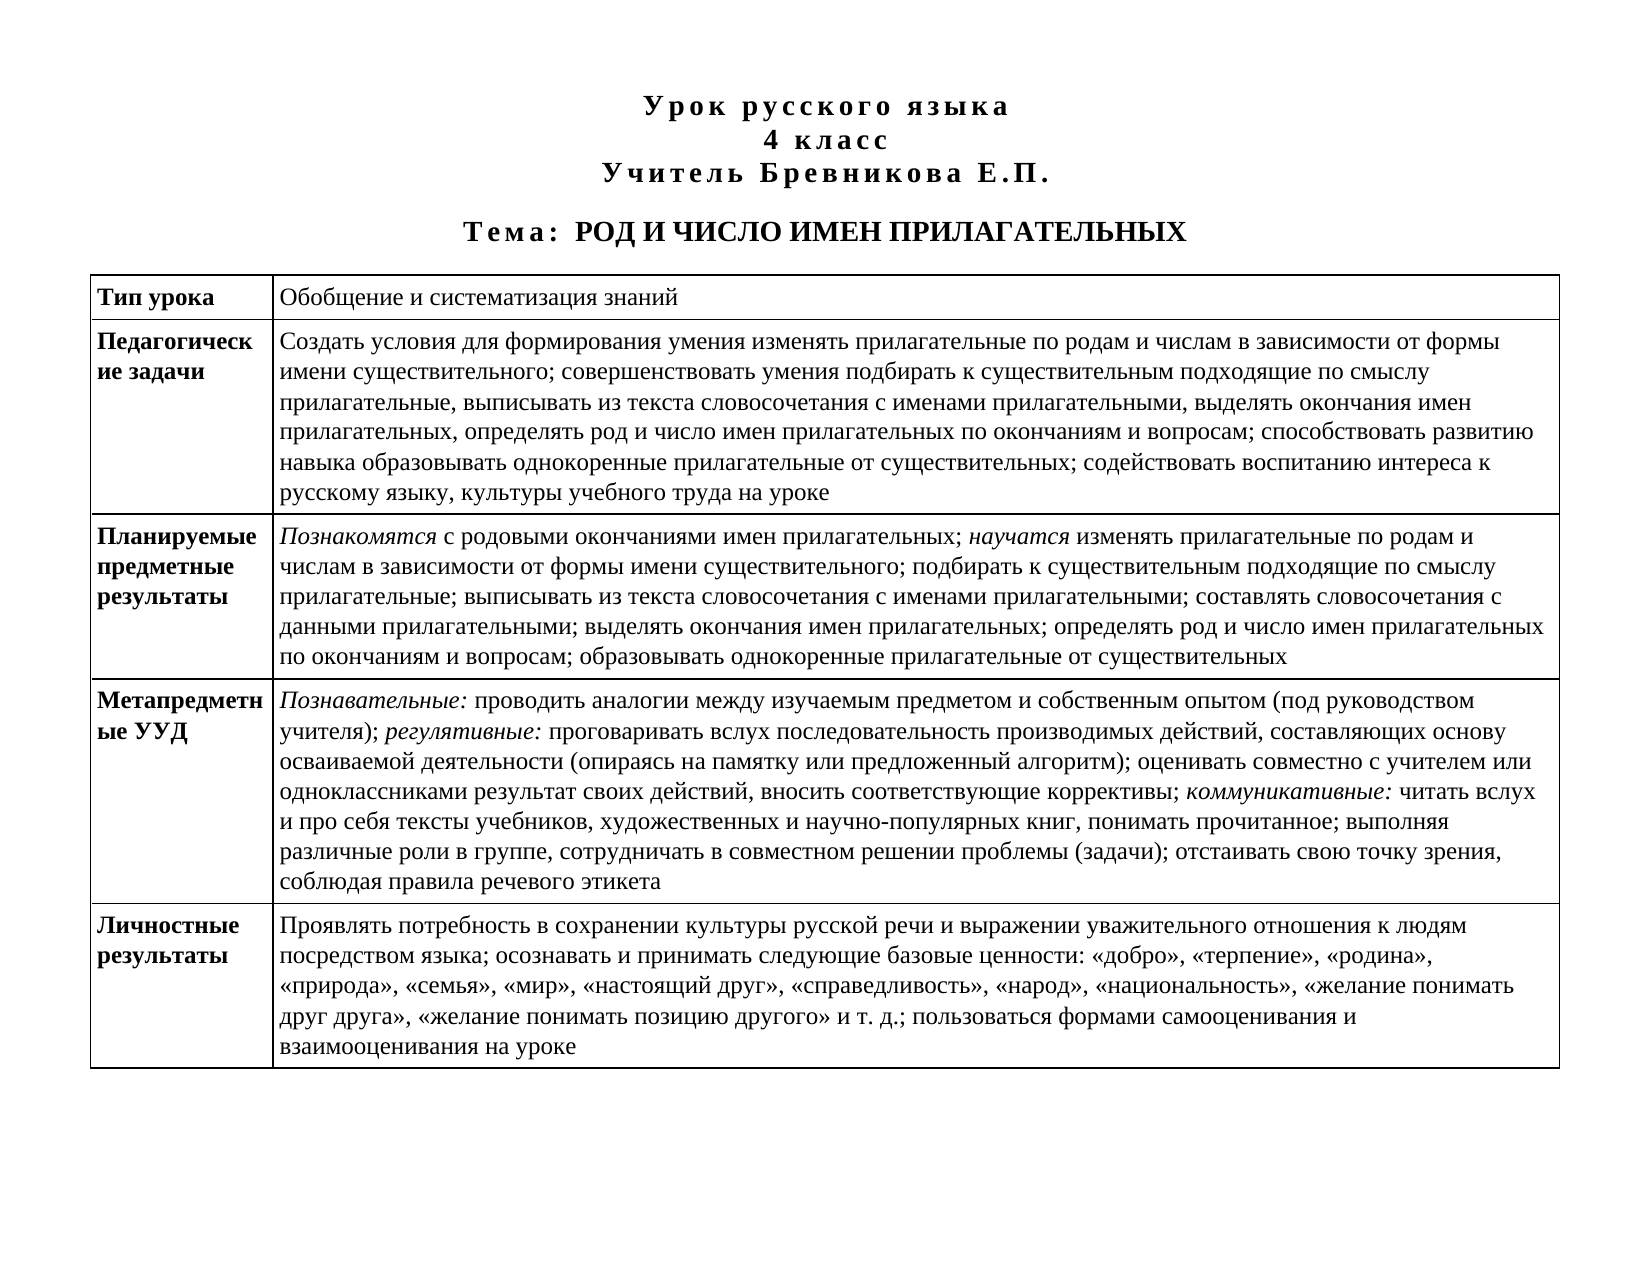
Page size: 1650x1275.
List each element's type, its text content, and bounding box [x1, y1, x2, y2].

text Учитель Бревникова Е.П. [118, 156, 1532, 189]
table_cell Педагогические задачи [91, 320, 272, 513]
table_cell Познавательные: проводить аналогии между изучаемым предметом и собственным опытом (под руководством учителя); регулятивные: проговаривать вслух последовательность производимых действий, составляющих основу осваиваемой деятельности (опираясь на памятку или предложенный алгоритм); оценивать совместно с учителем или одноклассниками результат своих действий, вносить соответствующие коррективы; коммуникативные: читать вслух и про себя тексты учебников, художественных и научно-популярных книг, понимать прочитанное; выполняя различные роли в группе, сотрудничать в совместном решении проблемы (задачи); отстаивать свою точку зрения, соблюдая правила речевого этикета [274, 680, 1559, 903]
table_cell Личностные результаты [91, 904, 272, 1067]
table_cell Познакомятся с родовыми окончаниями имен прилагательных; научатся изменять прилагательные по родам и числам в зависимости от формы имени существительного; подбирать к существительным подходящие по смыслу прилагательные; выписывать из текста словосочетания с именами прилагательными; составлять словосочетания с данными прилагательными; выделять окончания имен прилагательных; определять род и число имен прилагательных по окончаниям и вопросам; образовывать однокоренные прилагательные от существительных [274, 515, 1559, 678]
text Урок русского языка [118, 88, 1532, 122]
table_cell Метапредметные УУД [91, 679, 272, 903]
table_header Обобщение и систематизация знаний [274, 276, 1559, 318]
table_cell Проявлять потребность в сохранении культуры русской речи и выражении уважительного отношения к людям посредством языка; осознавать и принимать следующие базовые ценности: «добро», «терпение», «родина», «природа», «семья», «мир», «настоящий друг», «справедливость», «народ», «национальность», «желание понимать друг друга», «желание понимать позицию другого» и т. д.; пользоваться формами самооценивания и взаимооценивания на уроке [274, 904, 1559, 1067]
table_cell Создать условия для формирования умения изменять прилагательные по родам и числам в зависимости от формы имени существительного; совершенствовать умения подбирать к существительным подходящие по смыслу прилагательные, выписывать из текста словосочетания с именами прилагательными, выделять окончания имен прилагательных, определять род и число имен прилагательных по окончаниям и вопросам; способствовать развитию навыка образовывать однокоренные прилагательные от существительных; содействовать воспитанию интереса к русскому языку, культуры учебного труда на уроке [274, 320, 1559, 513]
text Тема: Род и число имен прилагательных [118, 214, 1532, 248]
text 4 класс [118, 122, 1532, 156]
table_cell Планируемые предметные результаты [91, 514, 272, 678]
table_header Тип урока [91, 276, 272, 318]
